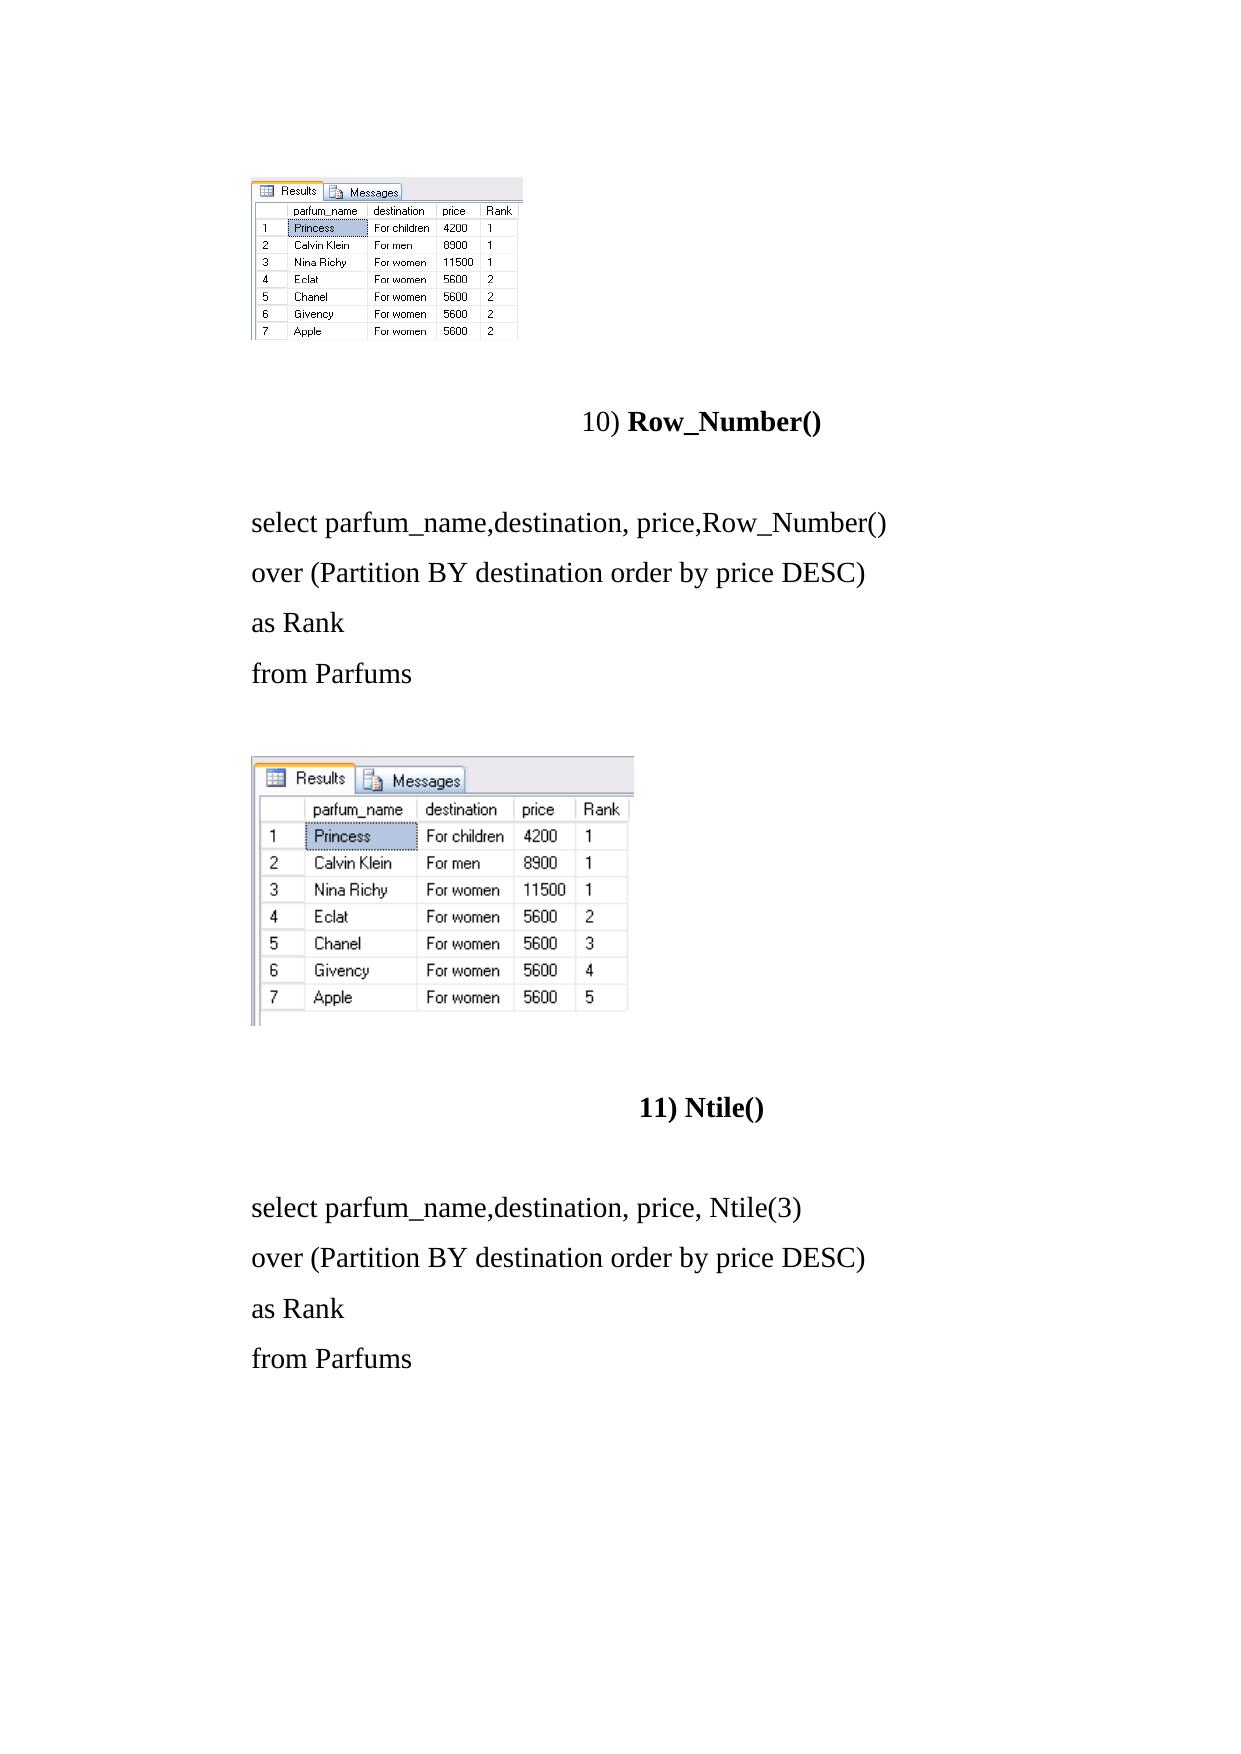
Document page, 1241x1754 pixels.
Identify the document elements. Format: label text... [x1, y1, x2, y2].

text select parfum_name,destination, price, Ntile(3) [177, 1190, 1152, 1224]
text over (Partition BY destination order by price DESC) [177, 1241, 1152, 1274]
text from Parfums [177, 656, 1152, 689]
text as Rank [177, 606, 1152, 639]
text from Parfums [177, 1341, 1152, 1375]
picture [251, 177, 523, 340]
text 11) Ntile() [177, 1090, 1152, 1123]
text as Rank [177, 1291, 1152, 1324]
text over (Partition BY destination order by price DESC) [177, 555, 1152, 589]
text select parfum_name,destination, price,Row_Number() [177, 505, 1152, 538]
picture [251, 756, 634, 1026]
text 10) Row_Number() [177, 404, 1152, 438]
